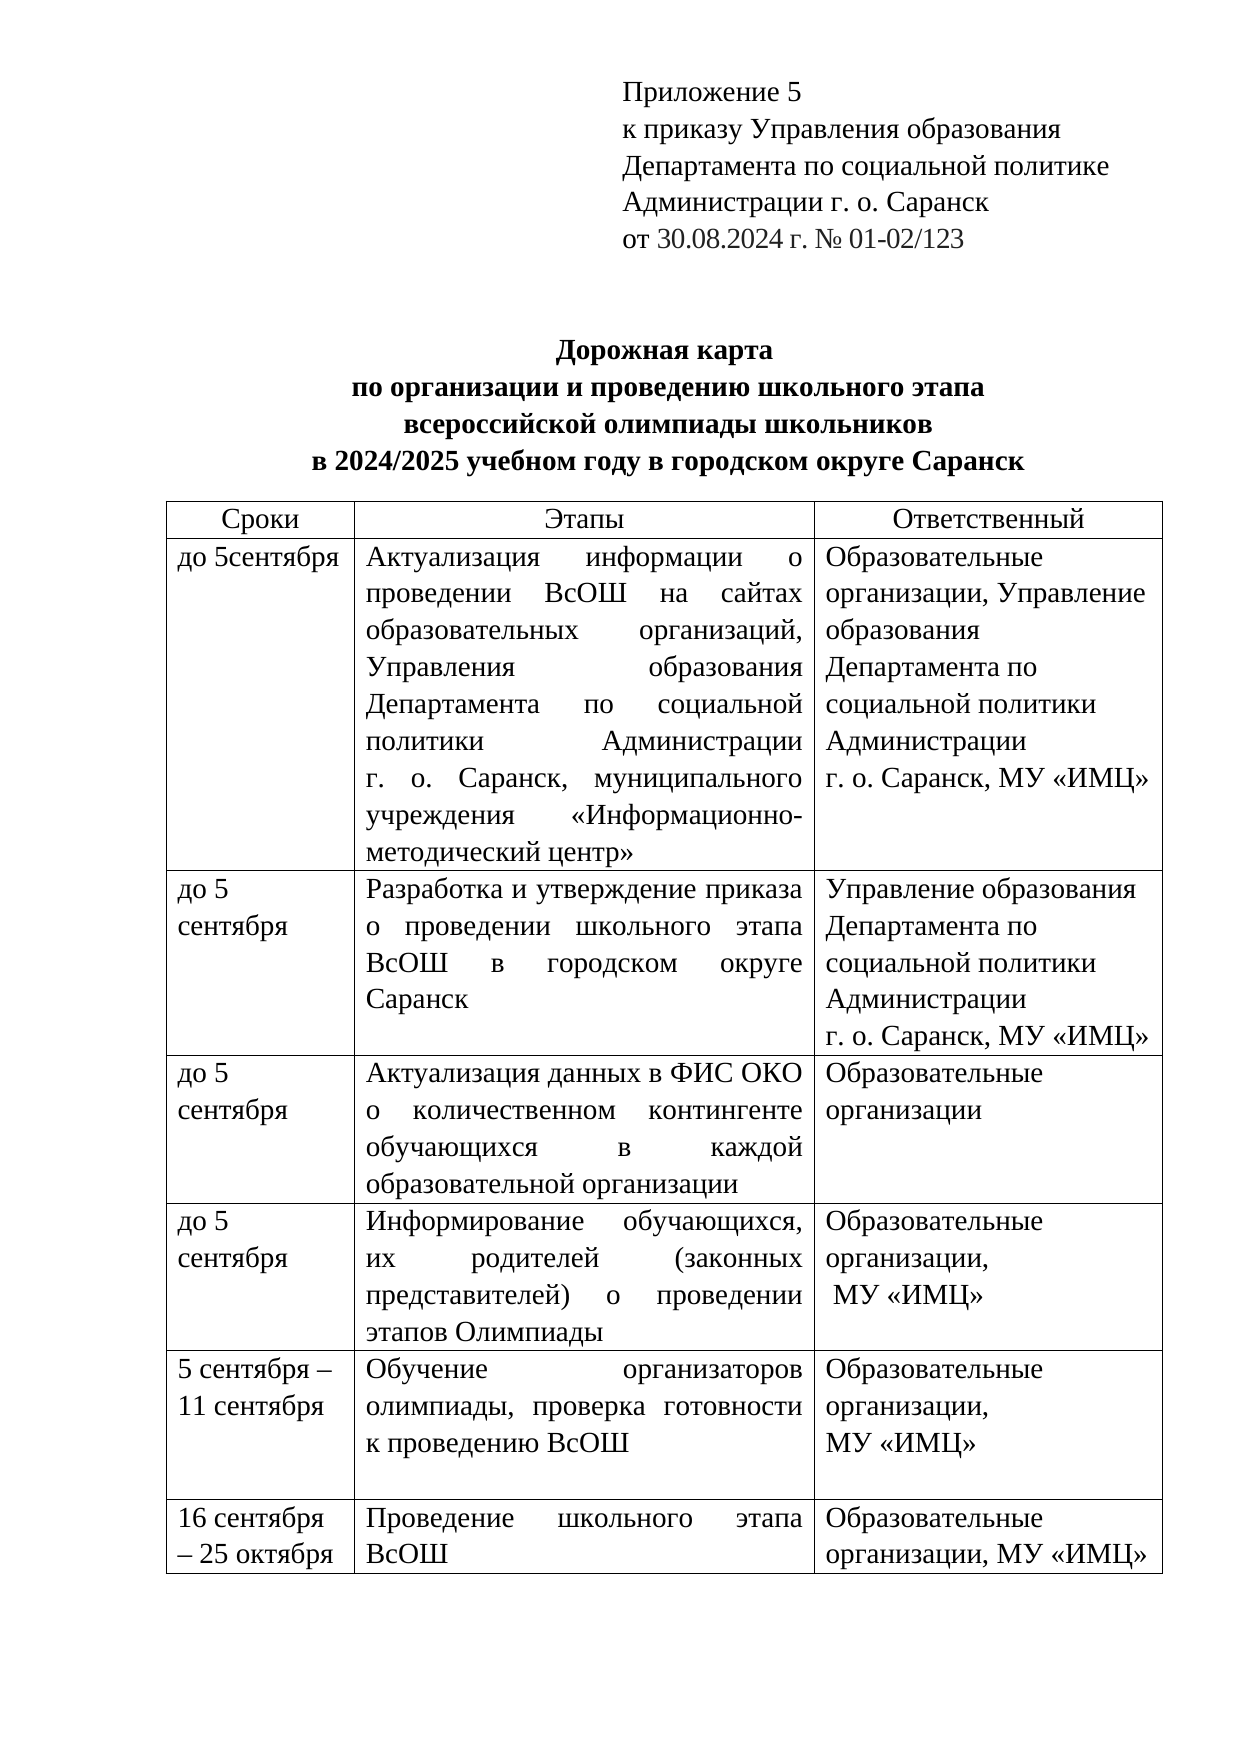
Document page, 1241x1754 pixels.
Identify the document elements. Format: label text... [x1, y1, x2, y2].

table_header Сроки [167, 502, 354, 538]
table_cell Образовательные организации [815, 1056, 1162, 1202]
text Администрации г. о. Саранск [177, 184, 1152, 218]
table_cell Образовательные организации, МУ «ИМЦ» [815, 1204, 1162, 1350]
table_cell 16 сентября – 25 октября [167, 1500, 354, 1573]
table_cell до 5 сентября [167, 1204, 354, 1350]
table_header Ответственный [815, 502, 1162, 538]
table_cell Управление образования Департамента по социальной политики Администрации г. о. Саранск, МУ «ИМЦ» [815, 871, 1162, 1054]
table_cell 5 сентября – 11 сентября [167, 1351, 354, 1499]
text Дорожная карта [177, 332, 1152, 366]
text к приказу Управления образования [177, 111, 1152, 144]
text по организации и проведению школьного этапа [177, 369, 1152, 402]
table_cell до 5сентября [167, 539, 354, 870]
table_cell Актуализация информации о проведении ВсОШ на сайтах образовательных организаций, Управления образования Департамента по социальной политики Администрации г. о. Саранск, муниципального учреждения «Информационно-методический центр» [355, 539, 814, 870]
table_cell Образовательные организации, МУ «ИМЦ» [815, 1500, 1162, 1573]
text Департамента по социальной политике [177, 148, 1152, 181]
table_cell Информирование обучающихся, их родителей (законных представителей) о проведении этапов Олимпиады [355, 1204, 814, 1350]
table_cell Обучение организаторов олимпиады, проверка готовности к проведению ВсОШ [355, 1351, 814, 1499]
table_cell до 5 сентября [167, 871, 354, 1054]
table_cell до 5 сентября [167, 1056, 354, 1202]
table_cell Проведение школьного этапа ВсОШ [355, 1500, 814, 1573]
text от 30.08.2024 г. № 01-02/123 [177, 221, 1152, 255]
table_cell Образовательные организации, МУ «ИМЦ» [815, 1351, 1162, 1499]
text всероссийской олимпиады школьников [177, 406, 1152, 439]
table_cell Образовательные организации, Управление образования Департамента по социальной политики Администрации г. о. Саранск, МУ «ИМЦ» [815, 539, 1162, 870]
table_cell Актуализация данных в ФИС ОКО о количественном контингенте обучающихся в каждой образовательной организации [355, 1056, 814, 1202]
text Приложение 5 [177, 74, 1152, 107]
table_cell Разработка и утверждение приказа о проведении школьного этапа ВсОШ в городском округе Саранск [355, 871, 814, 1054]
text в 2024/2025 учебном году в городском округе Саранск [177, 443, 1152, 476]
table_header Этапы [355, 502, 814, 538]
